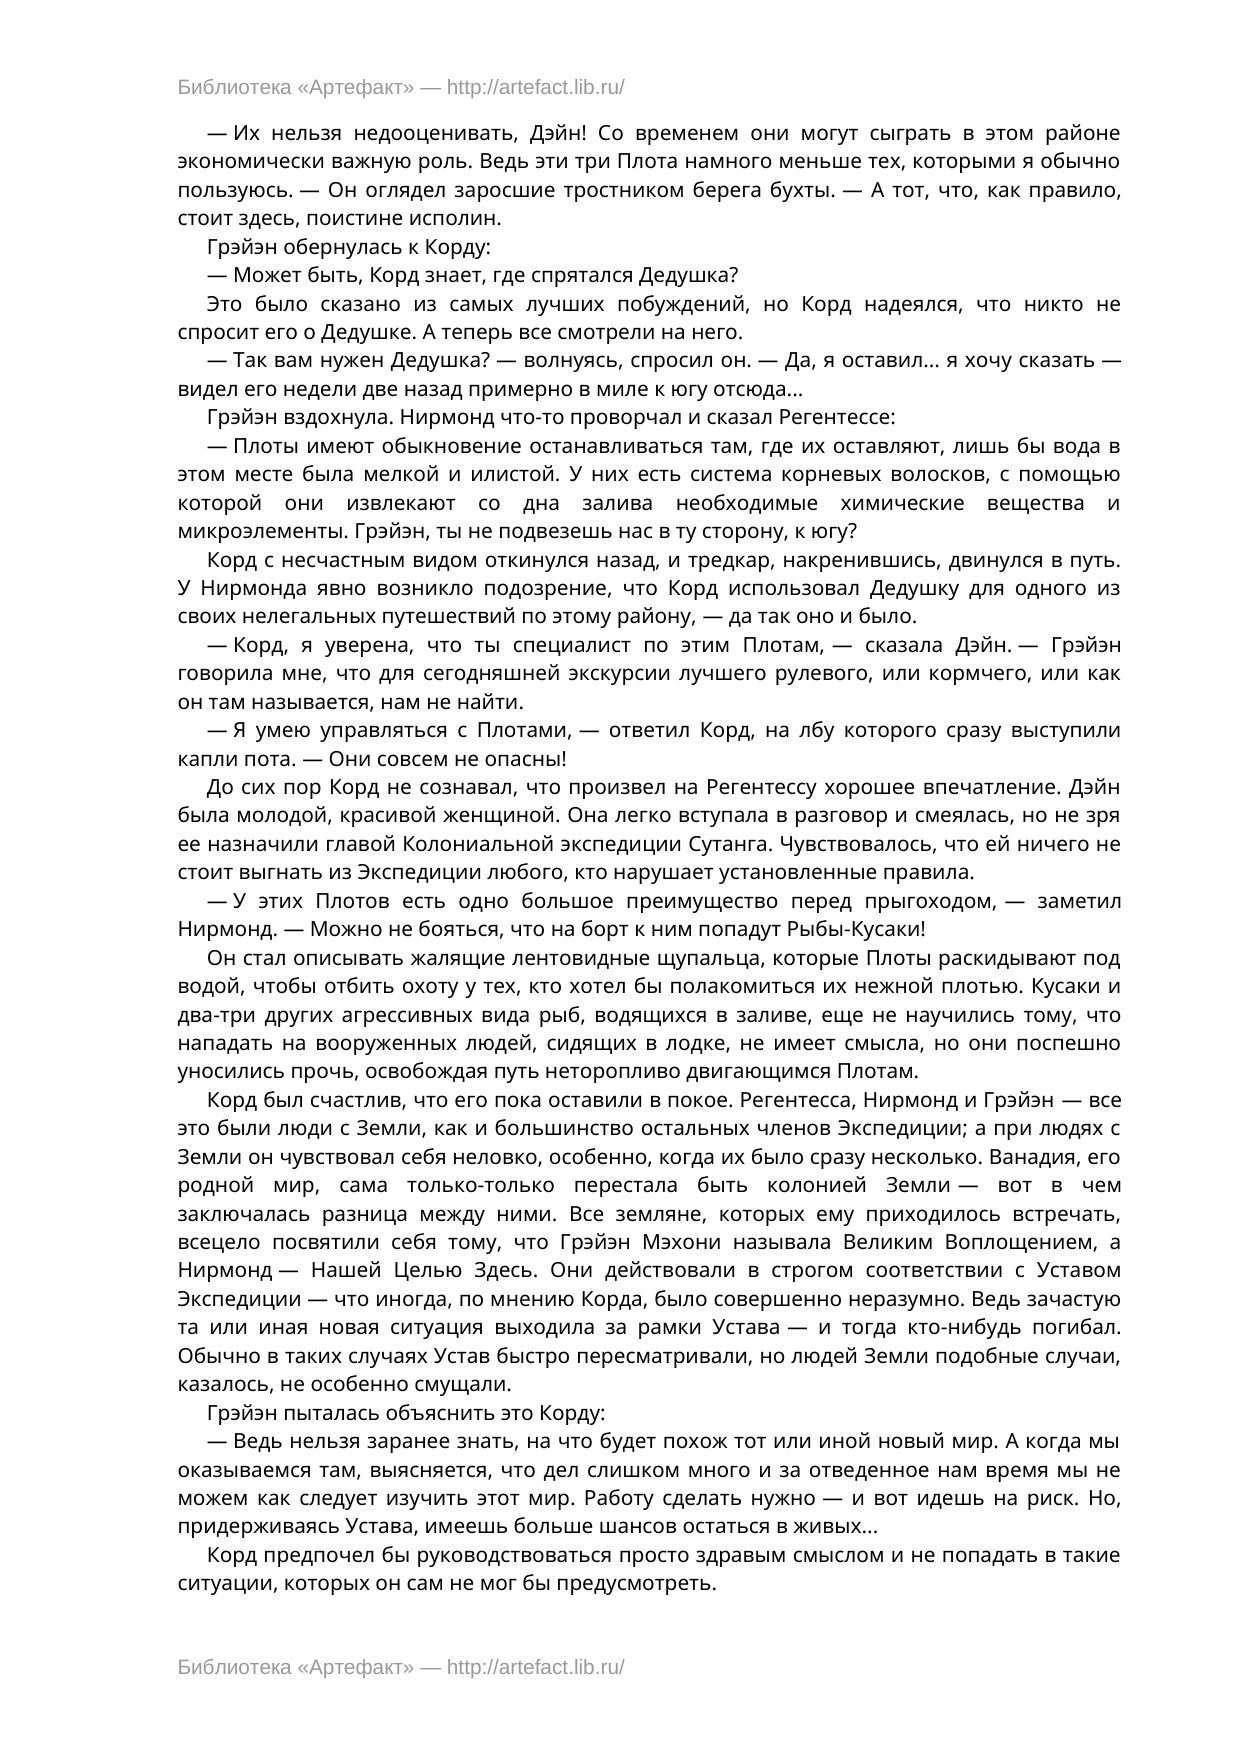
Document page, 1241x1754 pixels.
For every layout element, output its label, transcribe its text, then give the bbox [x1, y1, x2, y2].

text Корд был счастлив, что его пока оставили в покое. Регентесса, Нирмонд и Грэйэн — все это были люди с Земли, как и большинство остальных членов Экспедиции; а при людях с Земли он чувствовал себя неловко, особенно, когда их было сразу несколько. Ванадия, его родной мир, сама только-только перестала быть колонией Земли — вот в чем заключалась разница между ними. Все земляне, которых ему приходилось встречать, всецело посвятили себя тому, что Грэйэн Мэхони называла Великим Воплощением, а Нирмонд — Нашей Целью Здесь. Они действовали в строгом соответствии с Уставом Экспедиции — что иногда, по мнению Корда, было совершенно неразумно. Ведь зачастую та или иная новая ситуация выходила за рамки Устава — и тогда кто-нибудь погибал. Обычно в таких случаях Устав быстро пересматривали, но людей Земли подобные случаи, казалось, не особенно смущали. [177, 1085, 1122, 1398]
text — У этих Плотов есть одно большое преимущество перед прыгоходом, — заметил Нирмонд. — Можно не бояться, что на борт к ним попадут Рыбы-Кусаки! [177, 886, 1122, 943]
text — Корд, я уверена, что ты специалист по этим Плотам, — сказала Дэйн. — Грэйэн говорила мне, что для сегодняшней экскурсии лучшего рулевого, или кормчего, или как он там называется, нам не найти. [177, 630, 1122, 715]
text Корд с несчастным видом откинулся назад, и тредкар, накренившись, двинулся в путь. У Нирмонда явно возникло подозрение, что Корд использовал Дедушку для одного из своих нелегальных путешествий по этому району, — да так оно и было. [177, 545, 1122, 630]
text До сих пор Корд не сознавал, что произвел на Регентессу хорошее впечатление. Дэйн была молодой, красивой женщиной. Она легко вступала в разговор и смеялась, но не зря ее назначили главой Колониальной экспедиции Сутанга. Чувствовалось, что ей ничего не стоит выгнать из Экспедиции любого, кто нарушает установленные правила. [177, 772, 1122, 886]
text Грэйэн вздохнула. Нирмонд что-то проворчал и сказал Регентессе: [177, 402, 1122, 431]
text Грэйэн пыталась объяснить это Корду: [177, 1398, 1122, 1426]
text — Я умею управляться с Плотами, — ответил Корд, на лбу которого сразу выступили капли пота. — Они совсем не опасны! [177, 715, 1122, 772]
text — Плоты имеют обыкновение останавливаться там, где их оставляют, лишь бы вода в этом месте была мелкой и илистой. У них есть система корневых волосков, с помощью которой они извлекают со дна залива необходимые химические вещества и микроэлементы. Грэйэн, ты не подвезешь нас в ту сторону, к югу? [177, 431, 1122, 545]
text Он стал описывать жалящие лентовидные щупальца, которые Плоты раскидывают под водой, чтобы отбить охоту у тех, кто хотел бы полакомиться их нежной плотью. Кусаки и два-три других агрессивных вида рыб, водящихся в заливе, еще не научились тому, что нападать на вооруженных людей, сидящих в лодке, не имеет смысла, но они поспешно уносились прочь, освобождая путь неторопливо двигающимся Плотам. [177, 943, 1122, 1085]
text — Их нельзя недооценивать, Дэйн! Со временем они могут сыграть в этом районе экономически важную роль. Ведь эти три Плота намного меньше тех, которыми я обычно пользуюсь. — Он оглядел заросшие тростником берега бухты. — А тот, что, как правило, стоит здесь, поистине исполин. [177, 118, 1122, 232]
text — Ведь нельзя заранее знать, на что будет похож тот или иной новый мир. А когда мы оказываемся там, выясняется, что дел слишком много и за отведенное нам время мы не можем как следует изучить этот мир. Работу сделать нужно — и вот идешь на риск. Но, придерживаясь Устава, имеешь больше шансов остаться в живых... [177, 1426, 1122, 1540]
text — Может быть, Корд знает, где спрятался Дедушка? [177, 260, 1122, 289]
text Грэйэн обернулась к Корду: [177, 232, 1122, 260]
text Корд предпочел бы руководствоваться просто здравым смыслом и не попадать в такие ситуации, которых он сам не мог бы предусмотреть. [177, 1540, 1122, 1597]
text — Так вам нужен Дедушка? — волнуясь, спросил он. — Да, я оставил... я хочу сказать — видел его недели две назад примерно в миле к югу отсюда... [177, 346, 1122, 402]
text Это было сказано из самых лучших побуждений, но Корд надеялся, что никто не спросит его о Дедушке. А теперь все смотрели на него. [177, 289, 1122, 346]
